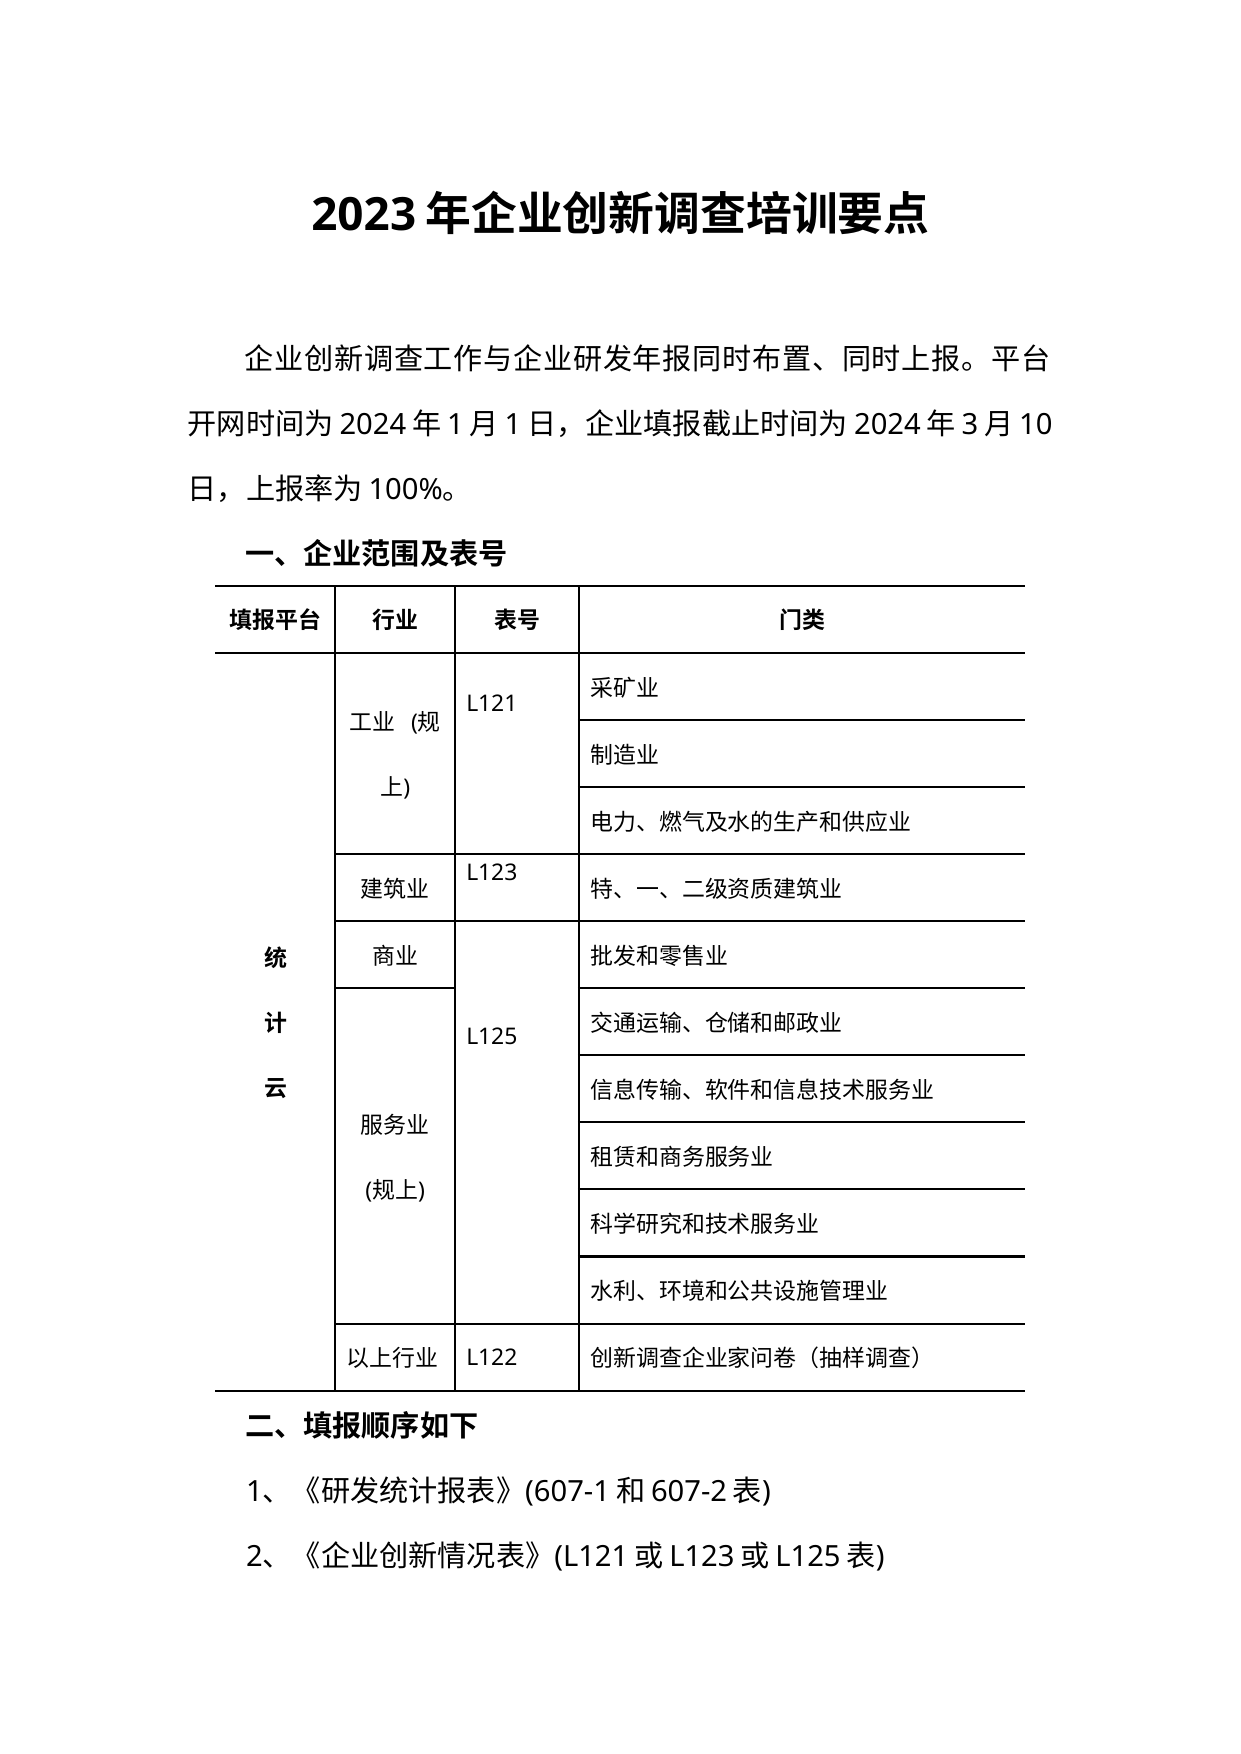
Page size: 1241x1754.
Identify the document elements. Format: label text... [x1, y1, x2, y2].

table_cell 科学研究和技术服务业 [580, 1190, 1025, 1255]
table_cell 租赁和商务服务业 [580, 1123, 1025, 1188]
table_cell L123 [456, 855, 578, 920]
text 企业创新调查工作与企业研发年报同时布置、同时上报。平台开网时间为2024年1月1日，企业填报截止时间为2024年3月10日，上报率为100%。 [187, 324, 1053, 519]
table_header 门类 [580, 587, 1025, 652]
table_cell 服务业 (规上) [336, 989, 454, 1322]
table_cell 采矿业 [580, 654, 1025, 719]
table_cell 水利、环境和公共设施管理业 [580, 1258, 1025, 1322]
table_cell 信息传输、软件和信息技术服务业 [580, 1056, 1025, 1121]
table_cell 制造业 [580, 721, 1025, 786]
table_cell L125 [456, 922, 578, 1322]
table_header 行业 [336, 587, 454, 652]
table_cell 特、一、二级资质建筑业 [580, 855, 1025, 920]
table_header 填报平台 [215, 587, 334, 652]
table_cell 电力、燃气及水的生产和供应业 [580, 788, 1025, 853]
text 二、填报顺序如下 [187, 1392, 1053, 1457]
table_cell L121 [456, 654, 578, 853]
table_cell 创新调查企业家问卷（抽样调查） [580, 1325, 1025, 1389]
table_cell L122 [456, 1325, 578, 1389]
text 2、《企业创新情况表》(L121或L123或L125表) [187, 1522, 1053, 1587]
table_cell 统 计 云 [215, 654, 334, 1389]
table_cell 商业 [336, 922, 454, 987]
table_cell 以上行业 [336, 1325, 454, 1389]
table_header 表号 [456, 587, 578, 652]
table_cell 交通运输、仓储和邮政业 [580, 989, 1025, 1054]
text 一、企业范围及表号 [187, 519, 1053, 584]
table_cell 工业 (规上) [336, 654, 454, 853]
table_cell 批发和零售业 [580, 922, 1025, 987]
table_cell 建筑业 [336, 855, 454, 920]
text 2023年企业创新调查培训要点 [187, 162, 1053, 259]
text 1、《研发统计报表》(607-1和607-2表) [187, 1457, 1053, 1522]
